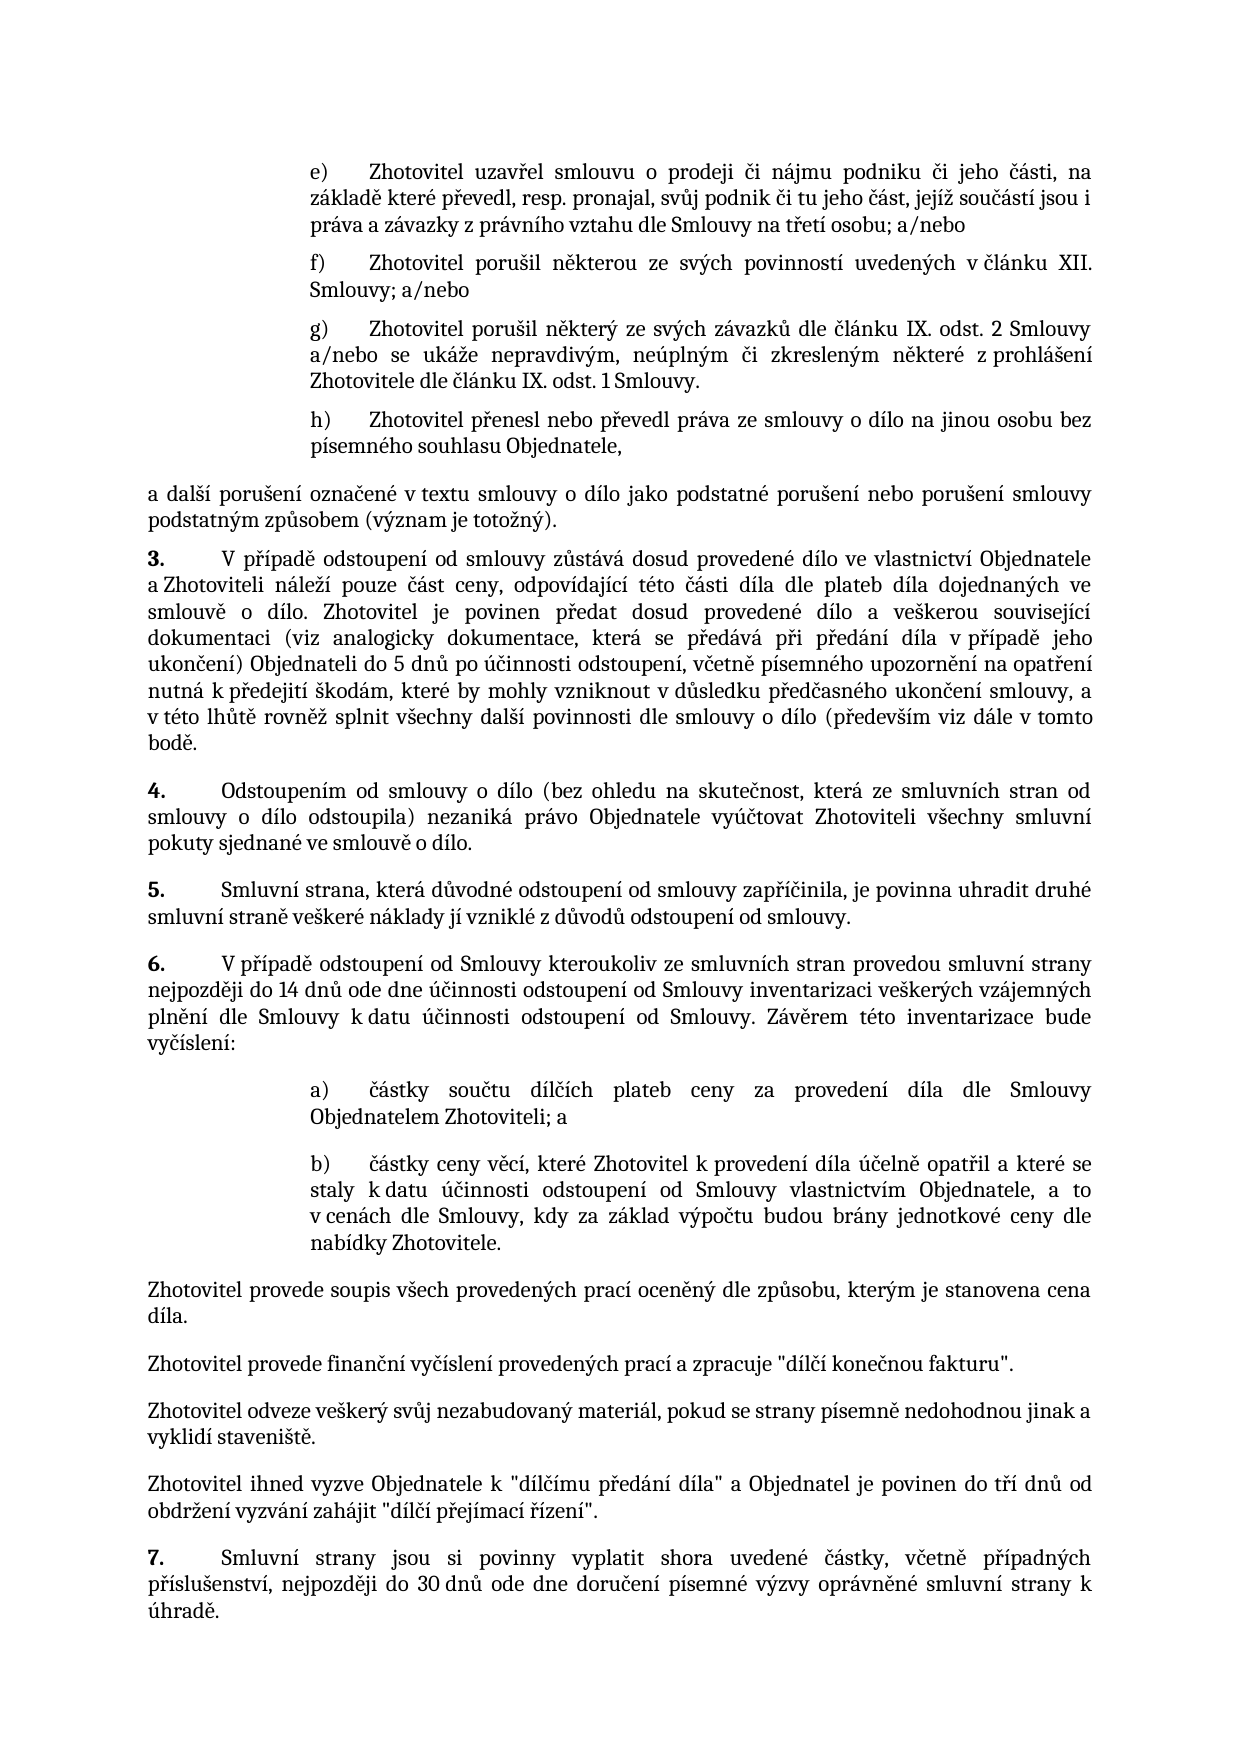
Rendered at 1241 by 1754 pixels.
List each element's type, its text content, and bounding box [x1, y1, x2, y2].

subtitle Smluvní strany jsou si povinny vyplatit shora uvedené částky, včetně případných příslušenství, nejpozději do 30 dnů ode dne doručení písemné výzvy oprávněné smluvní strany k úhradě. [148, 1545, 1093, 1624]
text a další porušení označené v textu smlouvy o dílo jako podstatné porušení nebo porušení smlouvy podstatným způsobem (význam je totožný). [148, 481, 1093, 533]
subtitle Zhotovitel přenesl nebo převedl práva ze smlouvy o dílo na jinou osobu bez písemného souhlasu Objednatele, [310, 407, 1093, 460]
subtitle Zhotovitel porušil některou ze svých povinností uvedených v článku XII. Smlouvy; a/nebo [310, 250, 1093, 303]
subtitle Zhotovitel porušil některý ze svých závazků dle článku IX. odst. 2 Smlouvy a/nebo se ukáže nepravdivým, neúplným či zkresleným některé z prohlášení Zhotovitele dle článku IX. odst. 1 Smlouvy. [310, 315, 1093, 394]
subtitle V případě odstoupení od Smlouvy kteroukoliv ze smluvních stran provedou smluvní strany nejpozději do 14 dnů ode dne účinnosti odstoupení od Smlouvy inventarizaci veškerých vzájemných plnění dle Smlouvy k datu účinnosti odstoupení od Smlouvy. Závěrem této inventarizace bude vyčíslení: [148, 951, 1093, 1056]
subtitle Zhotovitel odveze veškerý svůj nezabudovaný materiál, pokud se strany písemně nedohodnou jinak a vyklidí staveniště. [148, 1398, 1093, 1450]
subtitle částky součtu dílčích plateb ceny za provedení díla dle Smlouvy Objednatelem Zhotoviteli; a [310, 1077, 1093, 1130]
subtitle Smluvní strana, která důvodné odstoupení od smlouvy zapříčinila, je povinna uhradit druhé smluvní straně veškeré náklady jí vzniklé z důvodů odstoupení od smlouvy. [148, 877, 1093, 930]
subtitle Zhotovitel provede soupis všech provedených prací oceněný dle způsobu, kterým je stanovena cena díla. [148, 1277, 1093, 1329]
subtitle částky ceny věcí, které Zhotovitel k provedení díla účelně opatřil a které se staly k datu účinnosti odstoupení od Smlouvy vlastnictvím Objednatele, a to v cenách dle Smlouvy, kdy za základ výpočtu budou brány jednotkové ceny dle nabídky Zhotovitele. [310, 1151, 1093, 1256]
subtitle V případě odstoupení od smlouvy zůstává dosud provedené dílo ve vlastnictví Objednatele a Zhotoviteli náleží pouze část ceny, odpovídající této části díla dle plateb díla dojednaných ve smlouvě o dílo. Zhotovitel je povinen předat dosud provedené dílo a veškerou související dokumentaci (viz analogicky dokumentace, která se předává při předání díla v případě jeho ukončení) Objednateli do 5 dnů po účinnosti odstoupení, včetně písemného upozornění na opatření nutná k předejití škodám, které by mohly vzniknout v důsledku předčasného ukončení smlouvy, a v této lhůtě rovněž splnit všechny další povinnosti dle smlouvy o dílo (především viz dále v tomto bodě. [148, 546, 1093, 757]
subtitle Zhotovitel ihned vyzve Objednatele k "dílčímu předání díla" a Objednatel je povinen do tří dnů od obdržení vyzvání zahájit "dílčí přejímací řízení". [148, 1471, 1093, 1524]
subtitle Zhotovitel provede finanční vyčíslení provedených prací a zpracuje "dílčí konečnou fakturu". [148, 1350, 1093, 1377]
subtitle Odstoupením od smlouvy o dílo (bez ohledu na skutečnost, která ze smluvních stran od smlouvy o dílo odstoupila) nezaniká právo Objednatele vyúčtovat Zhotoviteli všechny smluvní pokuty sjednané ve smlouvě o dílo. [148, 777, 1093, 856]
subtitle Zhotovitel uzavřel smlouvu o prodeji či nájmu podniku či jeho části, na základě které převedl, resp. pronajal, svůj podnik či tu jeho část, jejíž součástí jsou i práva a závazky z právního vztahu dle Smlouvy na třetí osobu; a/nebo [310, 159, 1093, 238]
